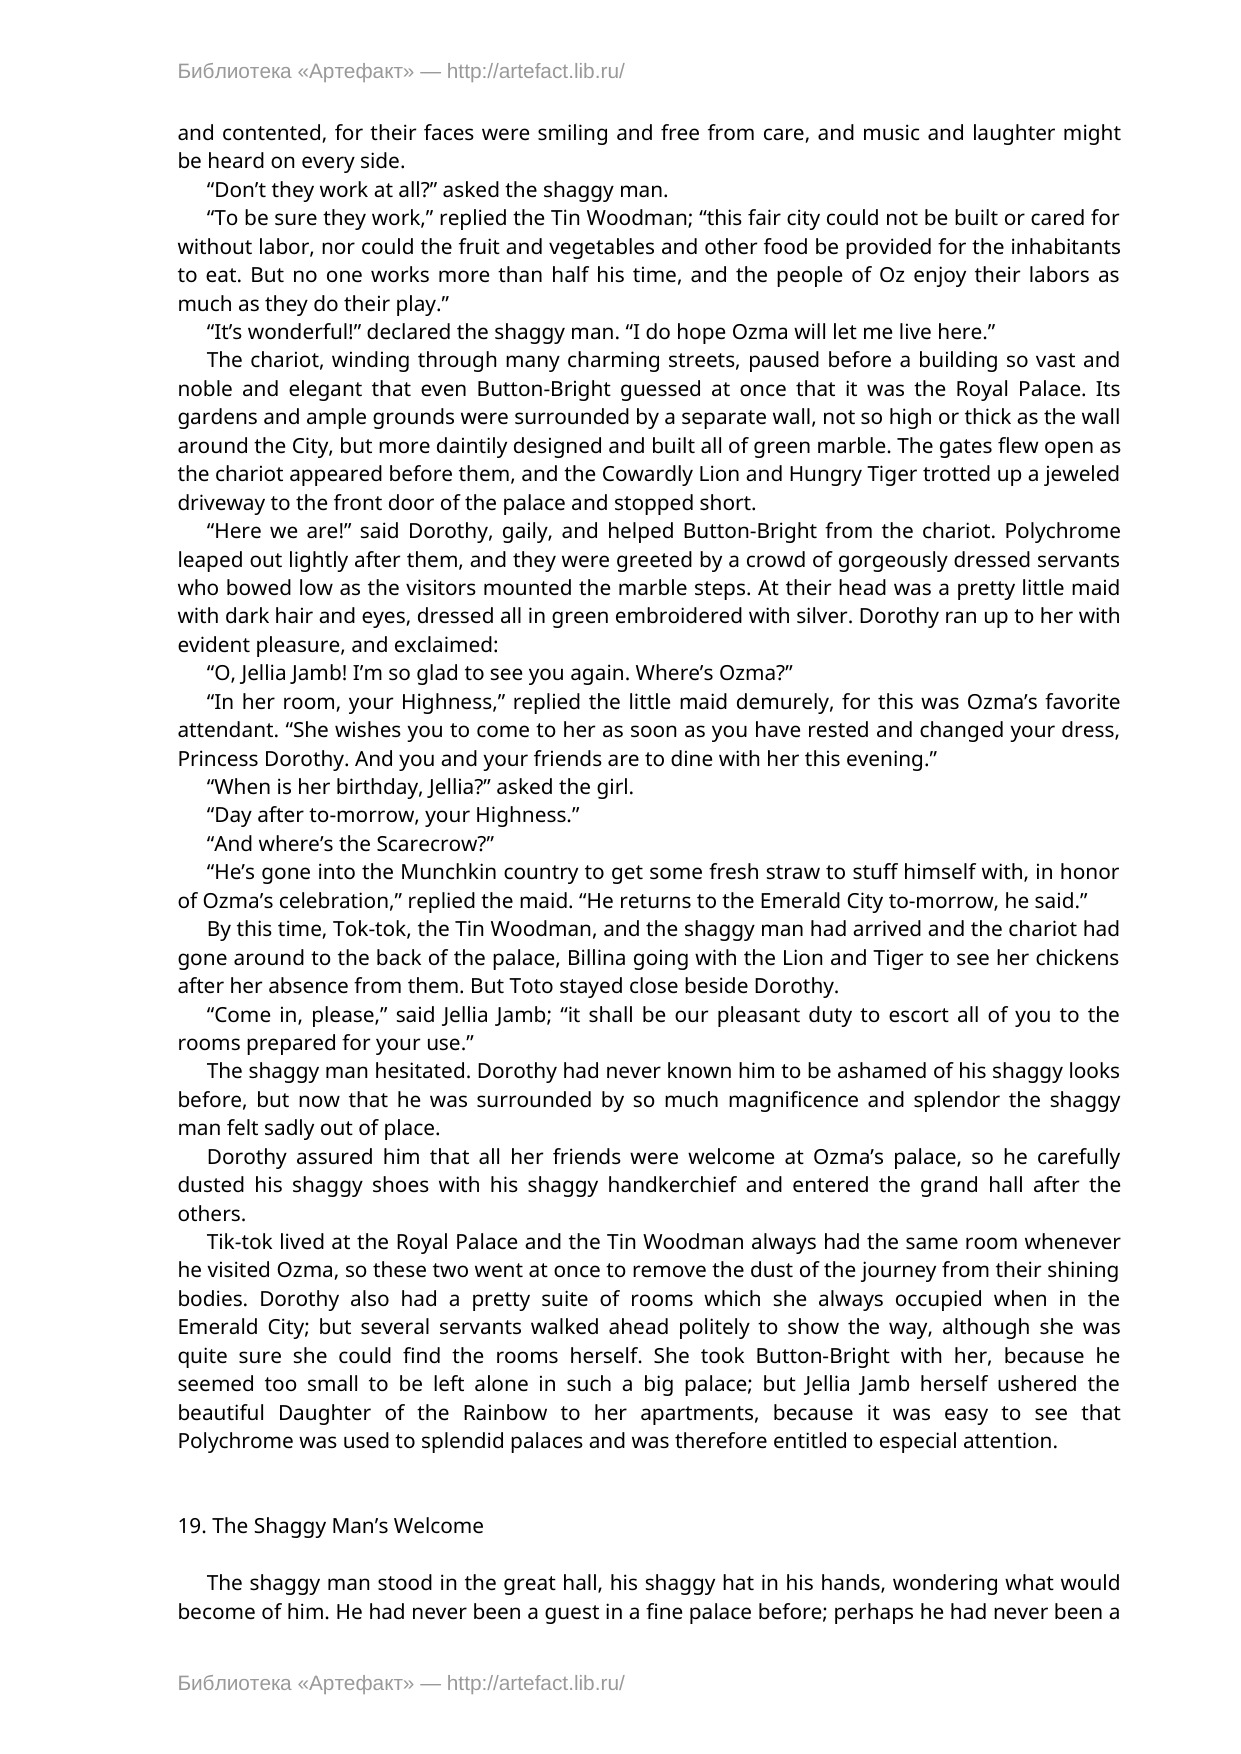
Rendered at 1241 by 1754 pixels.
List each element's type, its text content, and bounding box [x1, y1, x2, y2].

text “Don’t they work at all?” asked the shaggy man. [177, 175, 1122, 203]
text “To be sure they work,” replied the Tin Woodman; “this fair city could not be built or cared for without labor, nor could the fruit and vegetables and other food be provided for the inhabitants to eat. But no one works more than half his time, and the people of Oz enjoy their labors as much as they do their play.” [177, 203, 1122, 317]
text By this time, Tok-tok, the Tin Woodman, and the shaggy man had arrived and the chariot had gone around to the back of the palace, Billina going with the Lion and Tiger to see her chickens after her absence from them. But Toto stayed close beside Dorothy. [177, 914, 1122, 1000]
text “Here we are!” said Dorothy, gaily, and helped Button-Bright from the chariot. Polychrome leaped out lightly after them, and they were greeted by a crowd of gorgeously dressed servants who bowed low as the visitors mounted the marble steps. At their head was a pretty little maid with dark hair and eyes, dressed all in green embroidered with silver. Dorothy ran up to her with evident pleasure, and exclaimed: [177, 516, 1122, 658]
text “Come in, please,” said Jellia Jamb; “it shall be our pleasant duty to escort all of you to the rooms prepared for your use.” [177, 1000, 1122, 1057]
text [177, 118, 1122, 175]
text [177, 1568, 1122, 1625]
text “Day after to-morrow, your Highness.” [177, 801, 1122, 829]
text “In her room, your Highness,” replied the little maid demurely, for this was Ozma’s favorite attendant. “She wishes you to come to her as soon as you have rested and changed your dress, Princess Dorothy. And you and your friends are to dine with her this evening.” [177, 687, 1122, 772]
text The chariot, winding through many charming streets, paused before a building so vast and noble and elegant that even Button-Bright guessed at once that it was the Royal Palace. Its gardens and ample grounds were surrounded by a separate wall, not so high or thick as the wall around the City, but more daintily designed and built all of green marble. The gates flew open as the chariot appeared before them, and the Cowardly Lion and Hungry Tiger trotted up a jeweled driveway to the front door of the palace and stopped short. [177, 346, 1122, 516]
text “And where’s the Scarecrow?” [177, 829, 1122, 857]
subtitle 19. The Shaggy Man’s Welcome [177, 1512, 1122, 1540]
text The shaggy man hesitated. Dorothy had never known him to be ashamed of his shaggy looks before, but now that he was surrounded by so much magnificence and splendor the shaggy man felt sadly out of place. [177, 1057, 1122, 1142]
text Dorothy assured him that all her friends were welcome at Ozma’s palace, so he carefully dusted his shaggy shoes with his shaggy handkerchief and entered the grand hall after the others. [177, 1142, 1122, 1227]
text Tik-tok lived at the Royal Palace and the Tin Woodman always had the same room whenever he visited Ozma, so these two went at once to remove the dust of the journey from their shining bodies. Dorothy also had a pretty suite of rooms which she always occupied when in the Emerald City; but several servants walked ahead politely to show the way, although she was quite sure she could find the rooms herself. She took Button-Bright with her, because he seemed too small to be left alone in such a big palace; but Jellia Jamb herself ushered the beautiful Daughter of the Rainbow to her apartments, because it was easy to see that Polychrome was used to splendid palaces and was therefore entitled to especial attention. [177, 1227, 1122, 1455]
text “O, Jellia Jamb! I’m so glad to see you again. Where’s Ozma?” [177, 658, 1122, 687]
text “He’s gone into the Munchkin country to get some fresh straw to stuff himself with, in honor of Ozma’s celebration,” replied the maid. “He returns to the Emerald City to-morrow, he said.” [177, 857, 1122, 914]
text “When is her birthday, Jellia?” asked the girl. [177, 772, 1122, 801]
text “It’s wonderful!” declared the shaggy man. “I do hope Ozma will let me live here.” [177, 317, 1122, 346]
